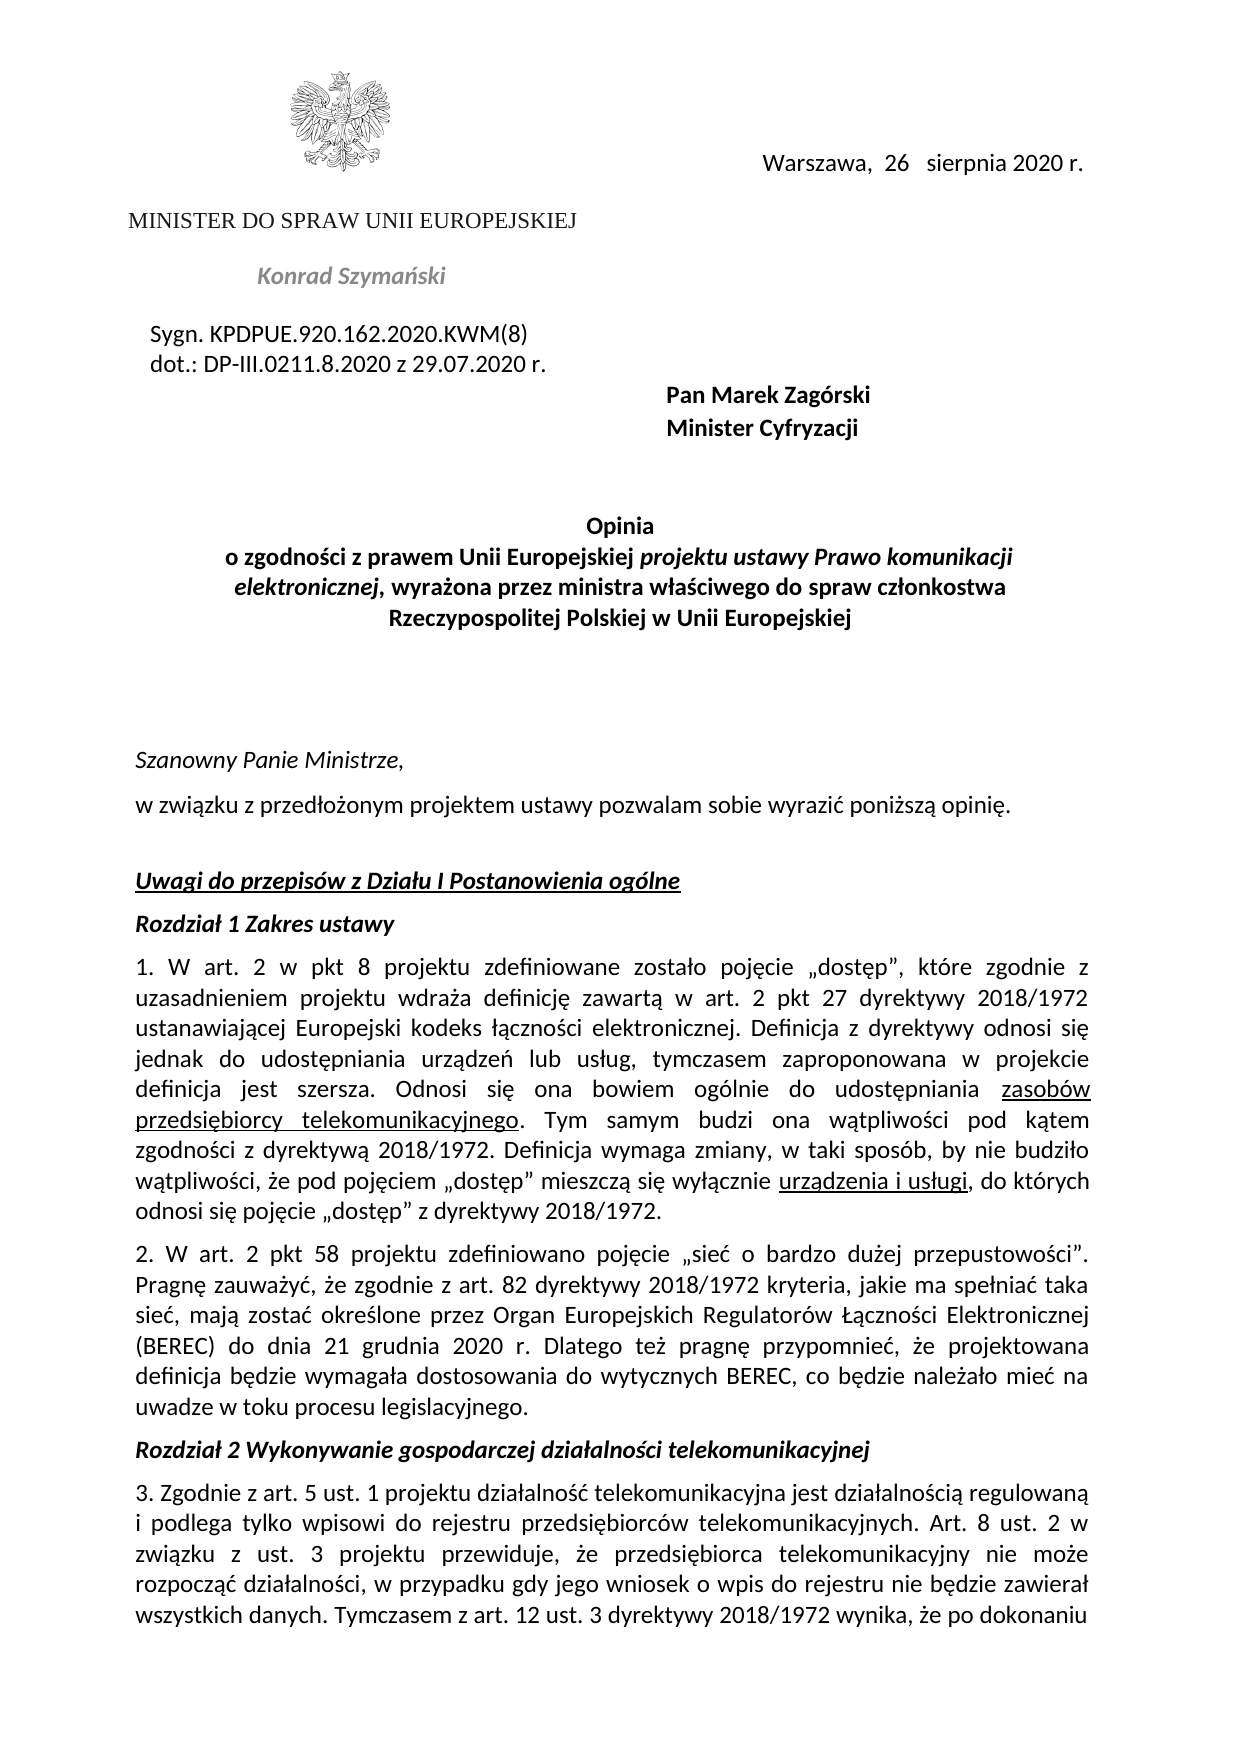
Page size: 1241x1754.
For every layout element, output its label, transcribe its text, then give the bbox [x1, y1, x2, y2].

text Minister Cyfryzacji [106, 412, 1090, 442]
text Konrad Szymański [88, 261, 617, 291]
text Opinia [150, 511, 1090, 541]
text Rozdział 1 Zakres ustawy [135, 908, 1090, 939]
text 1. W art. 2 w pkt 8 projektu zdefiniowane zostało pojęcie „dostęp”, które zgodnie z uzasadnieniem projektu wdraża definicję zawartą w art. 2 pkt 27 dyrektywy 2018/1972 ustanawiającej Europejski kodeks łączności elektronicznej. Definicja z dyrektywy odnosi się jednak do udostępniania urządzeń lub usług, tymczasem zaproponowana w projekcie definicja jest szersza. Odnosi się ona bowiem ogólnie do udostępniania zasobów przedsiębiorcy telekomunikacyjnego. Tym samym budzi ona wątpliwości pod kątem zgodności z dyrektywą 2018/1972. Definicja wymaga zmiany, w taki sposób, by nie budziło wątpliwości, że pod pojęciem „dostęp” mieszczą się wyłącznie urządzenia i usługi, do których odnosi się pojęcie „dostęp” z dyrektywy 2018/1972. [135, 951, 1090, 1226]
text Sygn. KPDPUE.920.162.2020.KWM(8) [150, 318, 1095, 348]
text Szanowny Panie Ministrze, [135, 744, 1090, 774]
text Pan Marek Zagórski [106, 379, 1090, 409]
text dot.: DP-III.0211.8.2020 z 29.07.2020 r. [150, 348, 1095, 379]
text MINISTER DO SPRAW UNII EUROPEJSKIEJ [88, 207, 617, 234]
text Uwagi do przepisów z Działu I Postanowienia ogólne [135, 865, 1090, 896]
text 2. W art. 2 pkt 58 projektu zdefiniowano pojęcie „sieć o bardzo dużej przepustowości”. Pragnę zauważyć, że zgodnie z art. 82 dyrektywy 2018/1972 kryteria, jakie ma spełniać taka sieć, mają zostać określone przez Organ Europejskich Regulatorów Łączności Elektronicznej (BEREC) do dnia 21 grudnia 2020 r. Dlatego też pragnę przypomnieć, że projektowana definicja będzie wymagała dostosowania do wytycznych BEREC, co będzie należało mieć na uwadze w toku procesu legislacyjnego. [135, 1238, 1090, 1422]
text w związku z przedłożonym projektem ustawy pozwalam sobie wyrazić poniższą opinię. [135, 789, 1090, 820]
text Warszawa, 26 sierpnia 2020 r. [279, 70, 1090, 177]
text Rozdział 2 Wykonywanie gospodarczej działalności telekomunikacyjnej [135, 1434, 1090, 1464]
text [135, 1477, 1090, 1630]
text o zgodności z prawem Unii Europejskiej projektu ustawy Prawo komunikacji elektronicznej, wyrażona przez ministra właściwego do spraw członkostwa Rzeczypospolitej Polskiej w Unii Europejskiej [150, 541, 1090, 633]
picture [289, 70, 390, 172]
